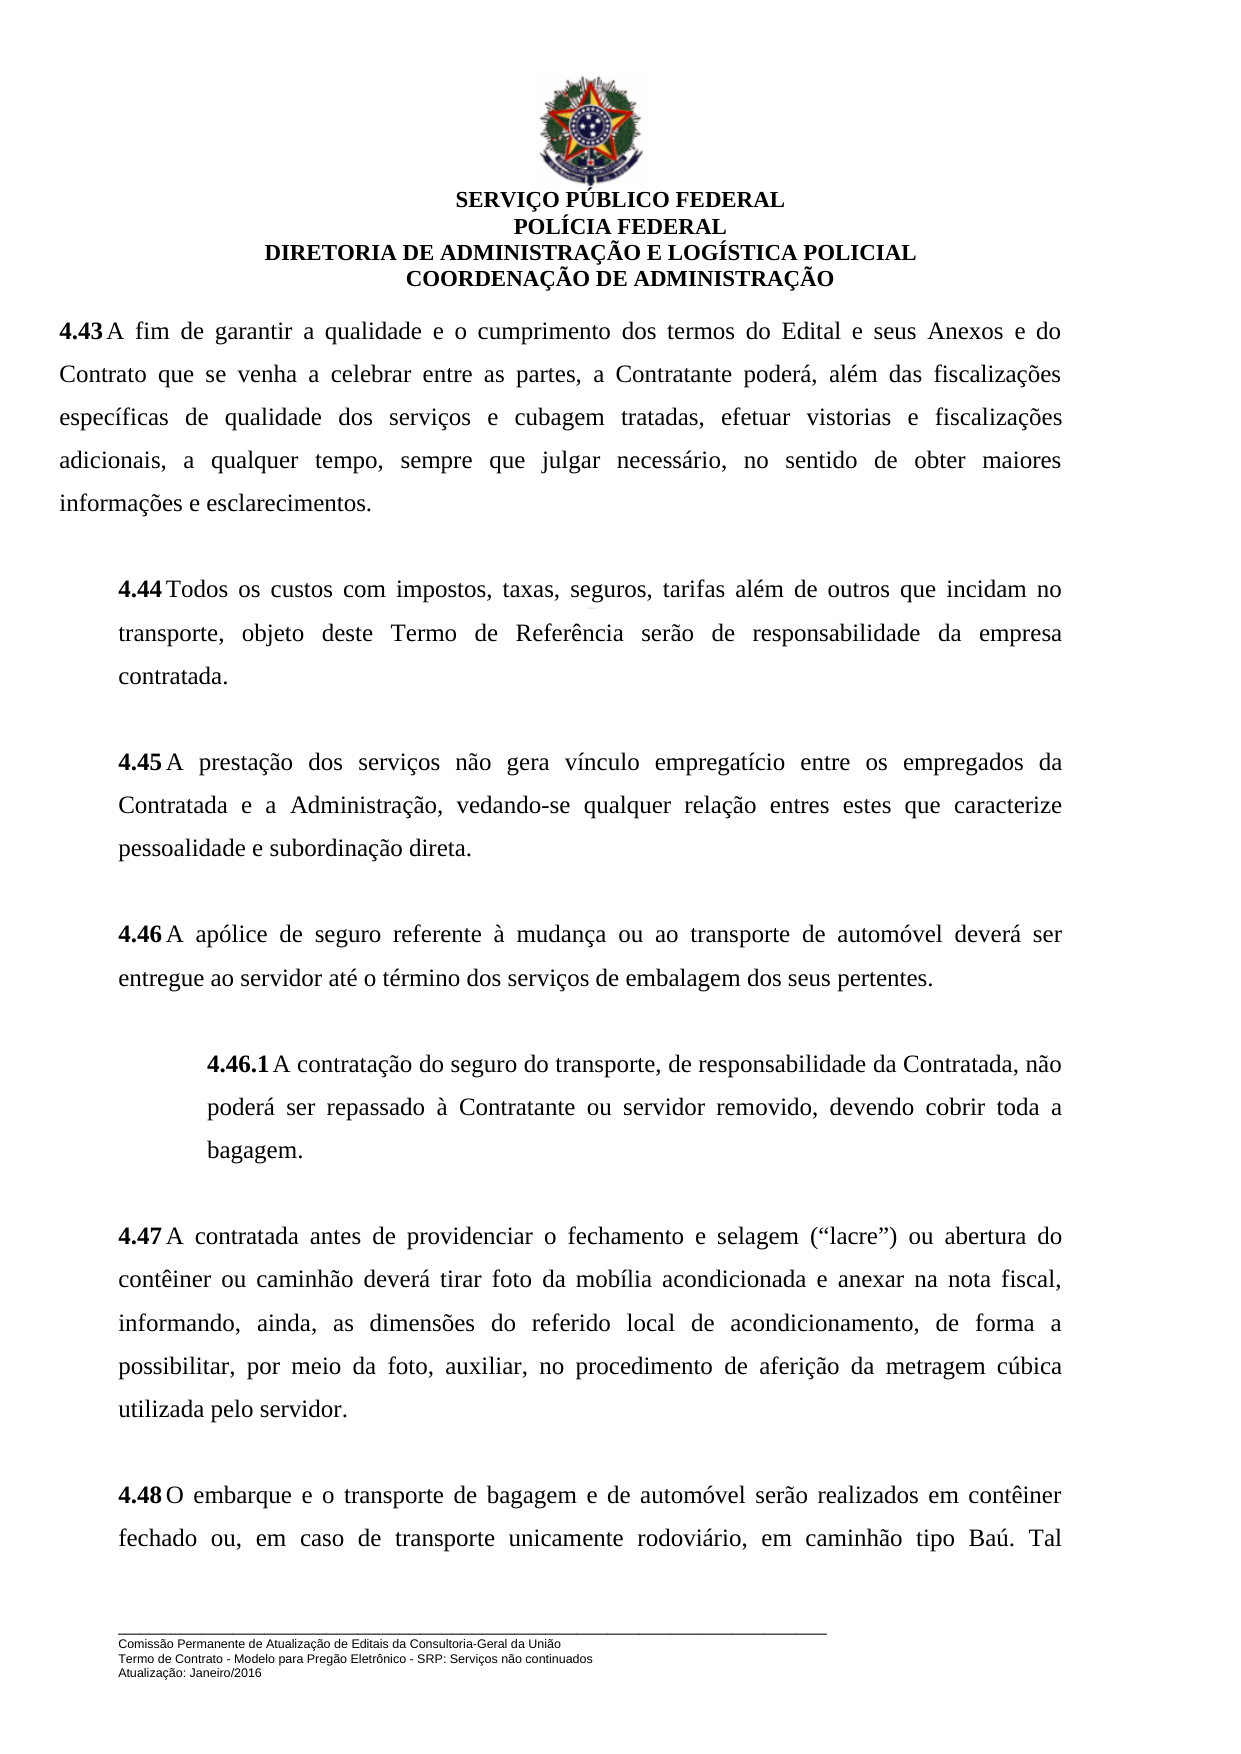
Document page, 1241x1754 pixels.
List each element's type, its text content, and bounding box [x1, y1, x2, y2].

text 4.44 Todos os custos com impostos, taxas, seguros, tarifas além de outros que incidam no transporte, objeto deste Termo de Referência serão de responsabilidade da empresa contratada. [118, 574, 1063, 689]
text 4.47 A contratada antes de providenciar o fechamento e selagem (“lacre”) ou abertura do contêiner ou caminhão deverá tirar foto da mobília acondicionada e anexar na nota fiscal, informando, ainda, as dimensões do referido local de acondicionamento, de forma a possibilitar, por meio da foto, auxiliar, no procedimento de aferição da metragem cúbica utilizada pelo servidor. [118, 1221, 1063, 1423]
text 4.45 A prestação dos serviços não gera vínculo empregatício entre os empregados da Contratada e a Administração, vedando-se qualquer relação entres estes que caracterize pessoalidade e subordinação direta. [118, 747, 1063, 862]
text 4.46.1 A contratação do seguro do transporte, de responsabilidade da Contratada, não poderá ser repassado à Contratante ou servidor removido, devendo cobrir toda a bagagem. [207, 1049, 1063, 1164]
text 4.46 A apólice de seguro referente à mudança ou ao transporte de automóvel deverá ser entregue ao servidor até o término dos serviços de embalagem dos seus pertentes. [118, 919, 1063, 991]
text 4.43 A fim de garantir a qualidade e o cumprimento dos termos do Edital e seus Anexos e do Contrato que se venha a celebrar entre as partes, a Contratante poderá, além das fiscalizações específicas de qualidade dos serviços e cubagem tratadas, efetuar vistorias e fiscalizações adicionais, a qualquer tempo, sempre que julgar necessário, no sentido de obter maiores informações e esclarecimentos. [59, 316, 1063, 517]
